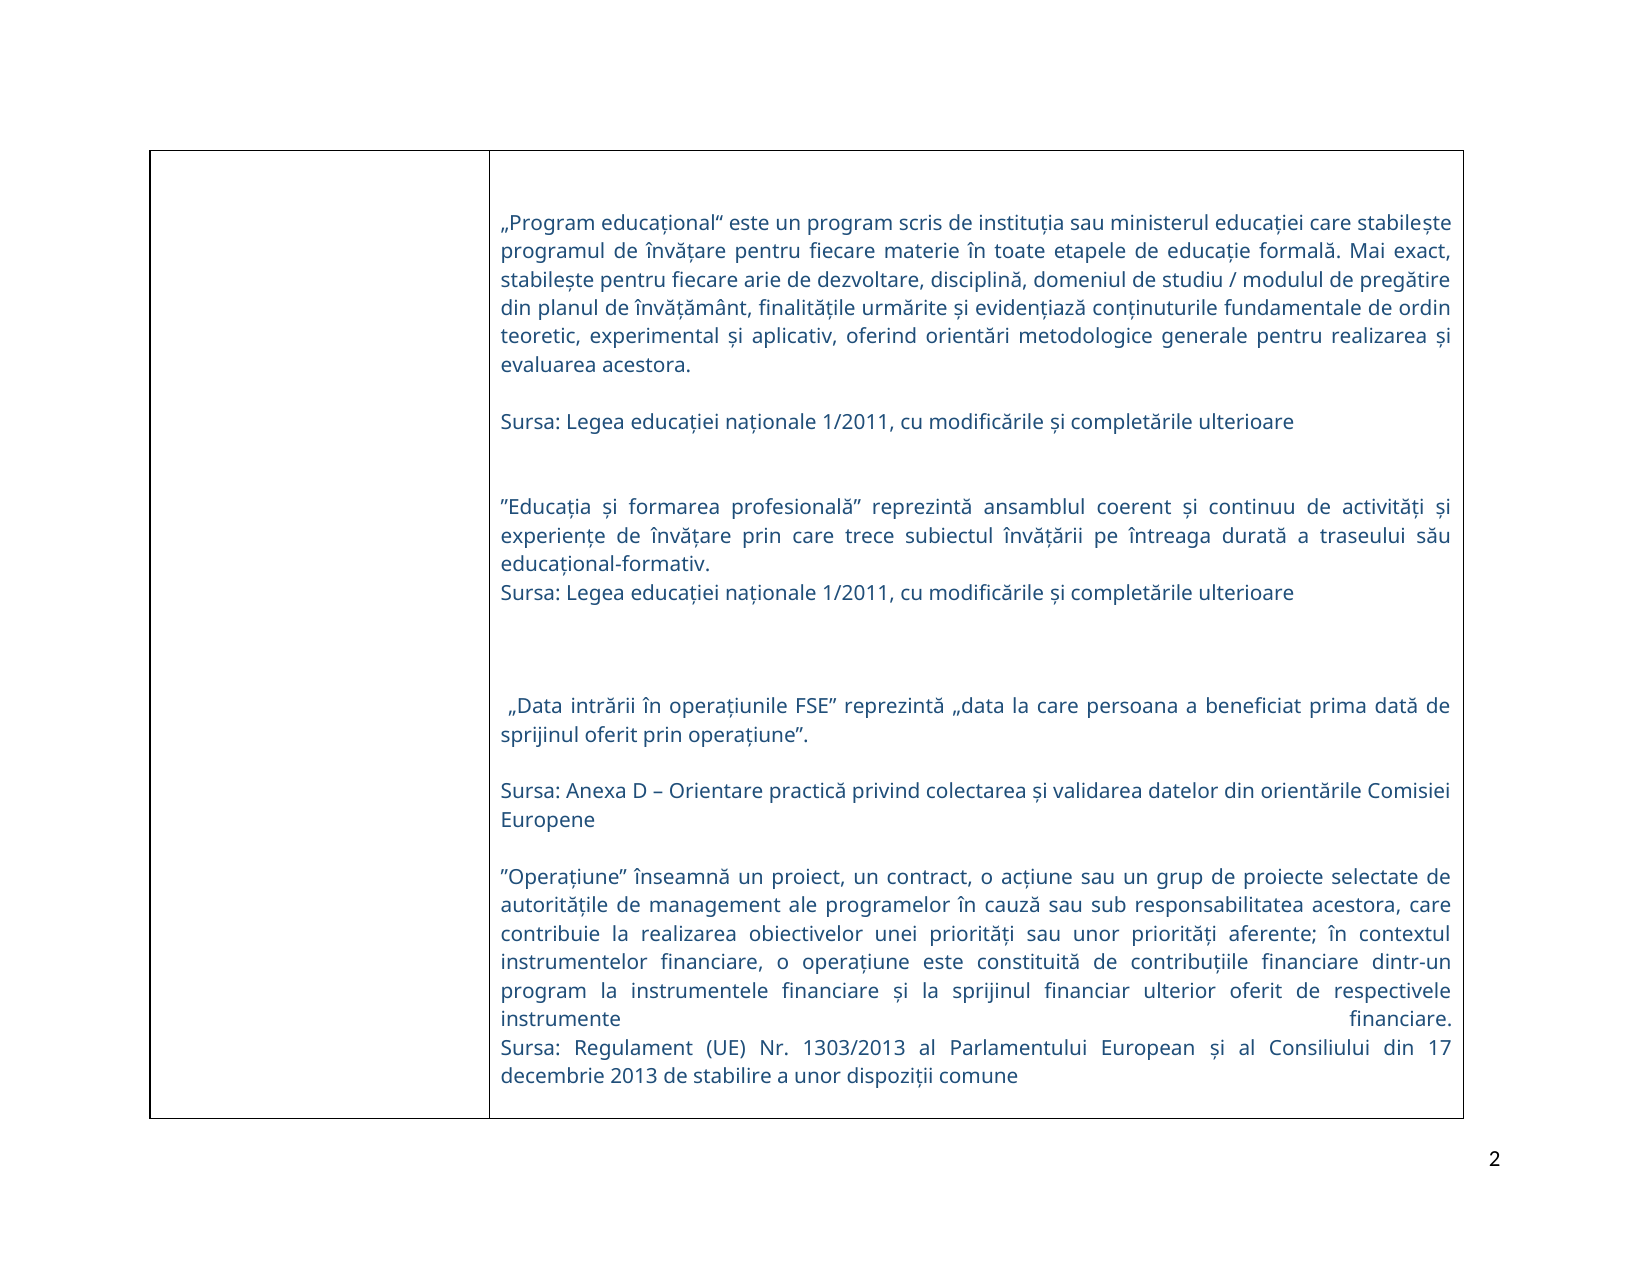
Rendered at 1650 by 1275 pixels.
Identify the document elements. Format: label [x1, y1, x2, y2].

table_cell [151, 151, 489, 1118]
table_cell [490, 151, 1463, 1118]
